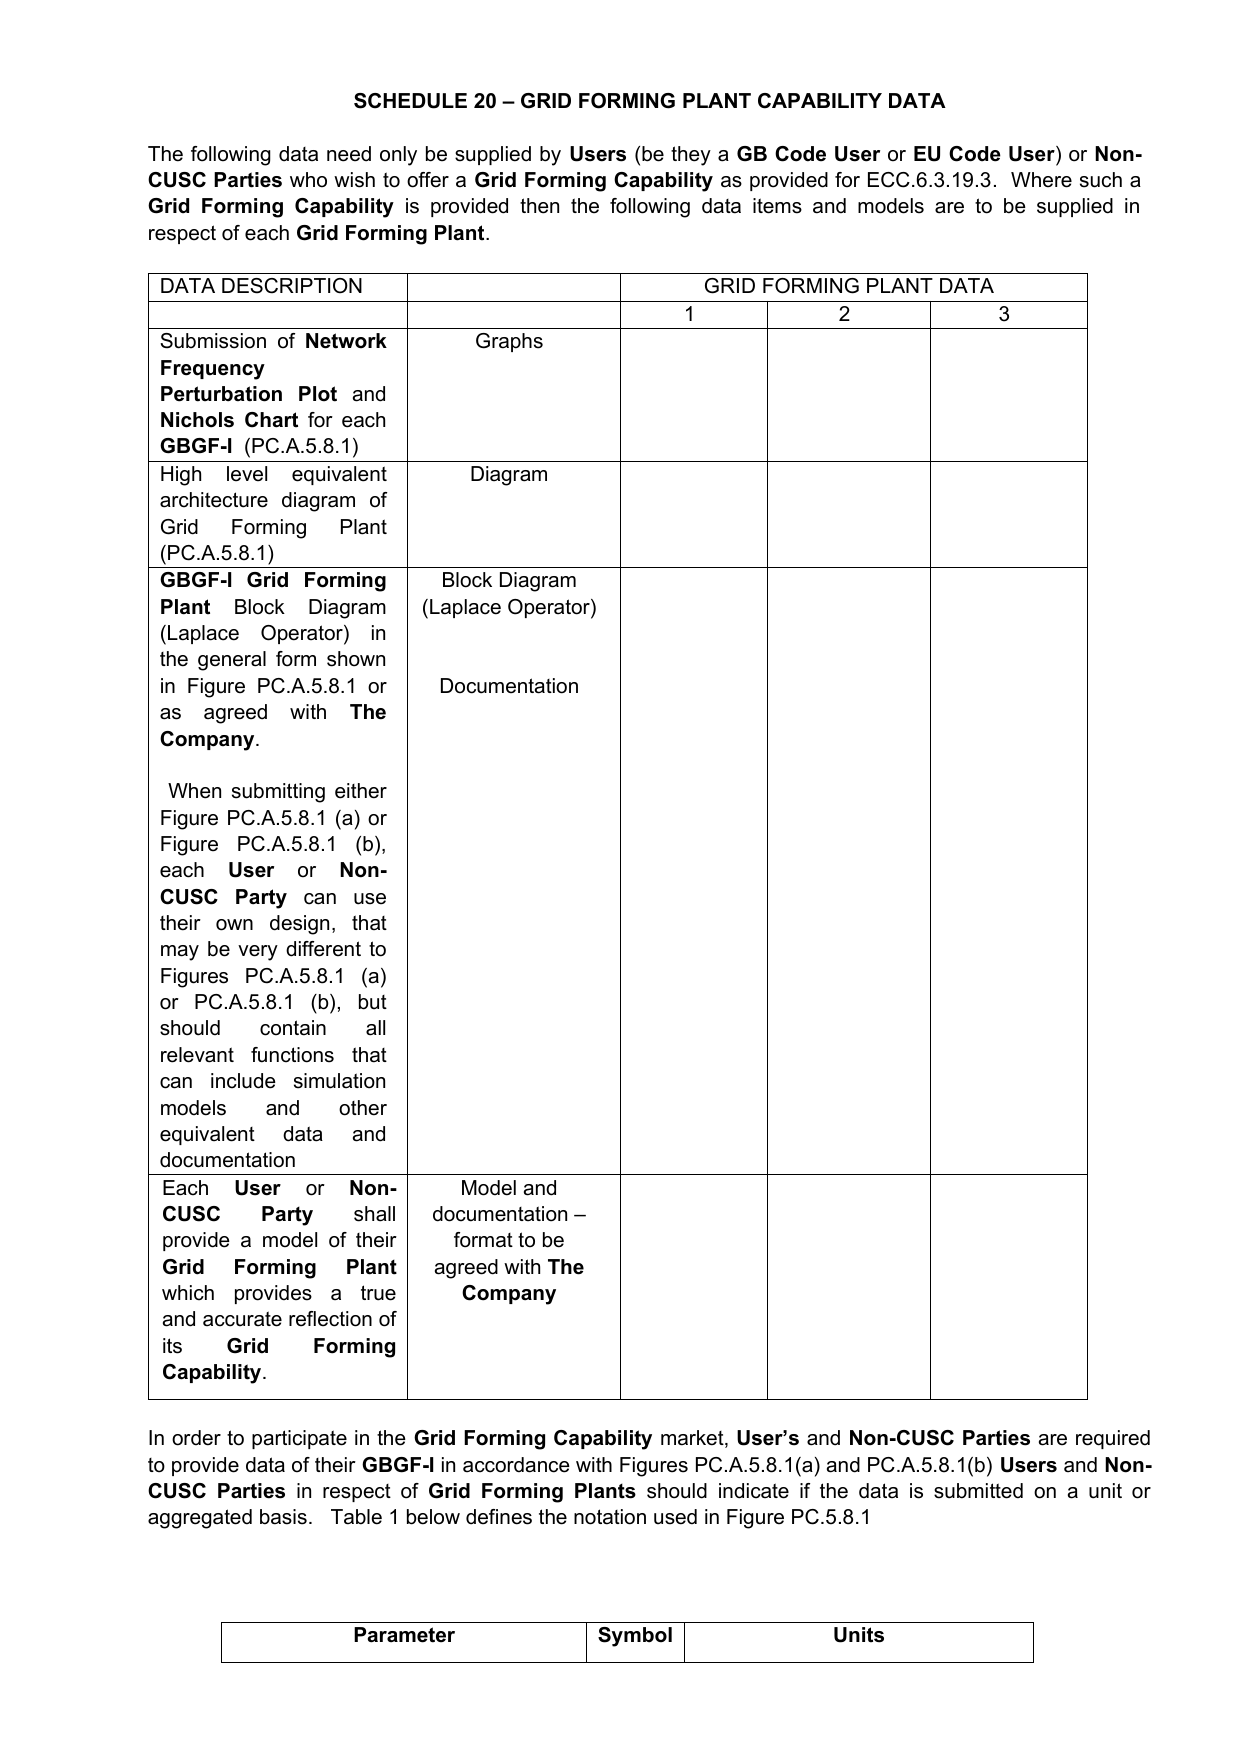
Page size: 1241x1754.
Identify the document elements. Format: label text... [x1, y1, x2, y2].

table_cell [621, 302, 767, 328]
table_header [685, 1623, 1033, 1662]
text The following data need only be supplied by Users (be they a GB Code User or EU Code User) or Non-CUSC Parties who wish to offer a Grid Forming Capability as provided for ECC.6.3.19.3. Where such a Grid Forming Capability is provided then the following data items and models are to be supplied in respect of each Grid Forming Plant. [148, 141, 1142, 244]
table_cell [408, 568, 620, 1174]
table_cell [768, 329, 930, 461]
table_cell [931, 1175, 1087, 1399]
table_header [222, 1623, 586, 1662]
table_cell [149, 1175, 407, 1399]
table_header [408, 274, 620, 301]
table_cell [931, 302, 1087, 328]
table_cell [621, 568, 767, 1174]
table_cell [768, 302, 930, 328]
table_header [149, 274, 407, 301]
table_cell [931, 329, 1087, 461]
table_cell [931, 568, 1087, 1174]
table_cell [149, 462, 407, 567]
text SCHEDULE 20 – GRID FORMING PLANT CAPABILITY DATA [148, 89, 1152, 113]
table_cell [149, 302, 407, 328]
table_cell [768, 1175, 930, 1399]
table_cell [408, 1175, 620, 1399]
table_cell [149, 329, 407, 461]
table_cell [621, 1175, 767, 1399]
text In order to participate in the Grid Forming Capability market, User’s and Non-CUSC Parties are required to provide data of their GBGF-I in accordance with Figures PC.A.5.8.1(a) and PC.A.5.8.1(b) Users and Non-CUSC Parties in respect of Grid Forming Plants should indicate if the data is submitted on a unit or aggregated basis. Table 1 below defines the notation used in Figure PC.5.8.1 [148, 1426, 1152, 1529]
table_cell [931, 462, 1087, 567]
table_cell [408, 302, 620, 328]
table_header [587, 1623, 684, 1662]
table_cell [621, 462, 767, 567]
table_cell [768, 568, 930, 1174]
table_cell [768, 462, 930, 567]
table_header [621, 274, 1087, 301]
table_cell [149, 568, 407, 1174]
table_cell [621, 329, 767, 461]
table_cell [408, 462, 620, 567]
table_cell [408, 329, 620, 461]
